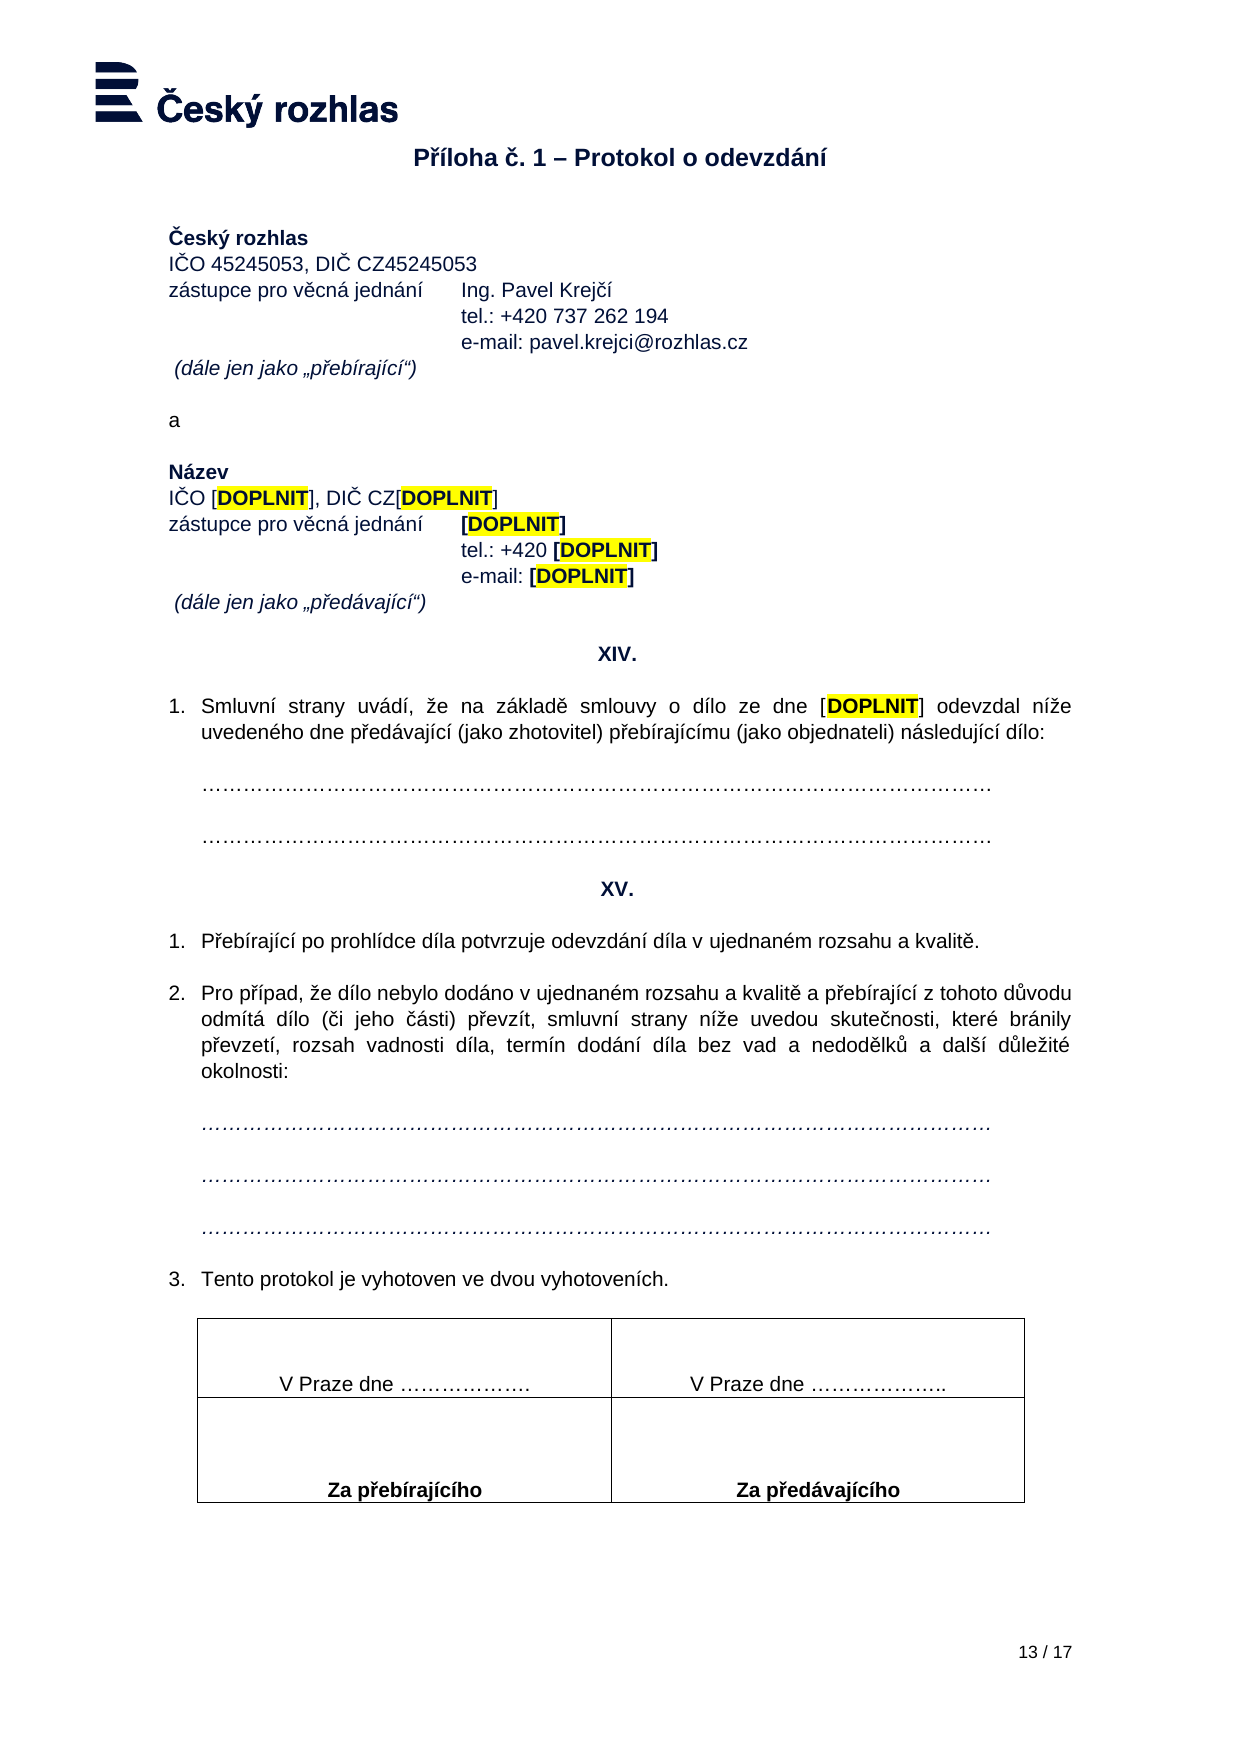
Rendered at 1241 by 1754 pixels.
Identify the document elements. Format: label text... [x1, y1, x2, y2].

list Tento protokol je vyhotoven ve dvou vyhotoveních. [168, 1266, 1072, 1292]
text (dále jen jako „přebírající“) [168, 354, 1072, 380]
table_cell Za předávajícího [612, 1398, 1024, 1502]
text zástupce pro věcná jednání [DOPLNIT] [168, 511, 1072, 537]
text Název [168, 458, 1072, 484]
text e-mail: pavel.krejci@rozhlas.cz [168, 328, 1072, 354]
text Příloha č. 1 – Protokol o odevzdání [168, 146, 1072, 172]
list …………………………………………………………………………………………………… [201, 823, 1072, 849]
text zástupce pro věcná jednání Ing. Pavel Krejčí [168, 276, 1072, 302]
text IČO [DOPLNIT], DIČ CZ[DOPLNIT] [168, 484, 1072, 511]
text Český rozhlas [168, 224, 1072, 250]
table_cell Za přebírajícího [198, 1398, 611, 1502]
text IČO 45245053, DIČ CZ45245053 [168, 250, 1072, 276]
subtitle …………………………………………………………………………………………………… [168, 1109, 1072, 1136]
table_header V Praze dne ……………….. [612, 1319, 1024, 1397]
subtitle …………………………………………………………………………………………………… [201, 1214, 1072, 1240]
list Smluvní strany uvádí, že na základě smlouvy o dílo ze dne [DOPLNIT] odevzdal níže uvedeného dne předávající (jako zhotovitel) přebírajícímu (jako objednateli) následující dílo: [168, 693, 1072, 745]
subtitle …………………………………………………………………………………………………… [201, 1162, 1072, 1188]
list …………………………………………………………………………………………………… [201, 771, 1072, 797]
list Přebírající po prohlídce díla potvrzuje odevzdání díla v ujednaném rozsahu a kvalitě. [168, 927, 1072, 953]
text tel.: +420 [DOPLNIT] [168, 537, 1072, 563]
text (dále jen jako „předávající“) [168, 589, 1072, 615]
text a [168, 406, 1072, 432]
list Pro případ, že dílo nebylo dodáno v ujednaném rozsahu a kvalitě a přebírající z tohoto důvodu odmítá dílo (či jeho části) převzít, smluvní strany níže uvedou skutečnosti, které bránily převzetí, rozsah vadnosti díla, termín dodání díla bez vad a nedodělků a další důležité okolnosti: [168, 979, 1072, 1083]
table_header V Praze dne ………………. [198, 1319, 611, 1397]
text tel.: +420 737 262 194 [168, 302, 1072, 328]
text e-mail: [DOPLNIT] [168, 563, 1072, 589]
picture [95, 62, 398, 128]
